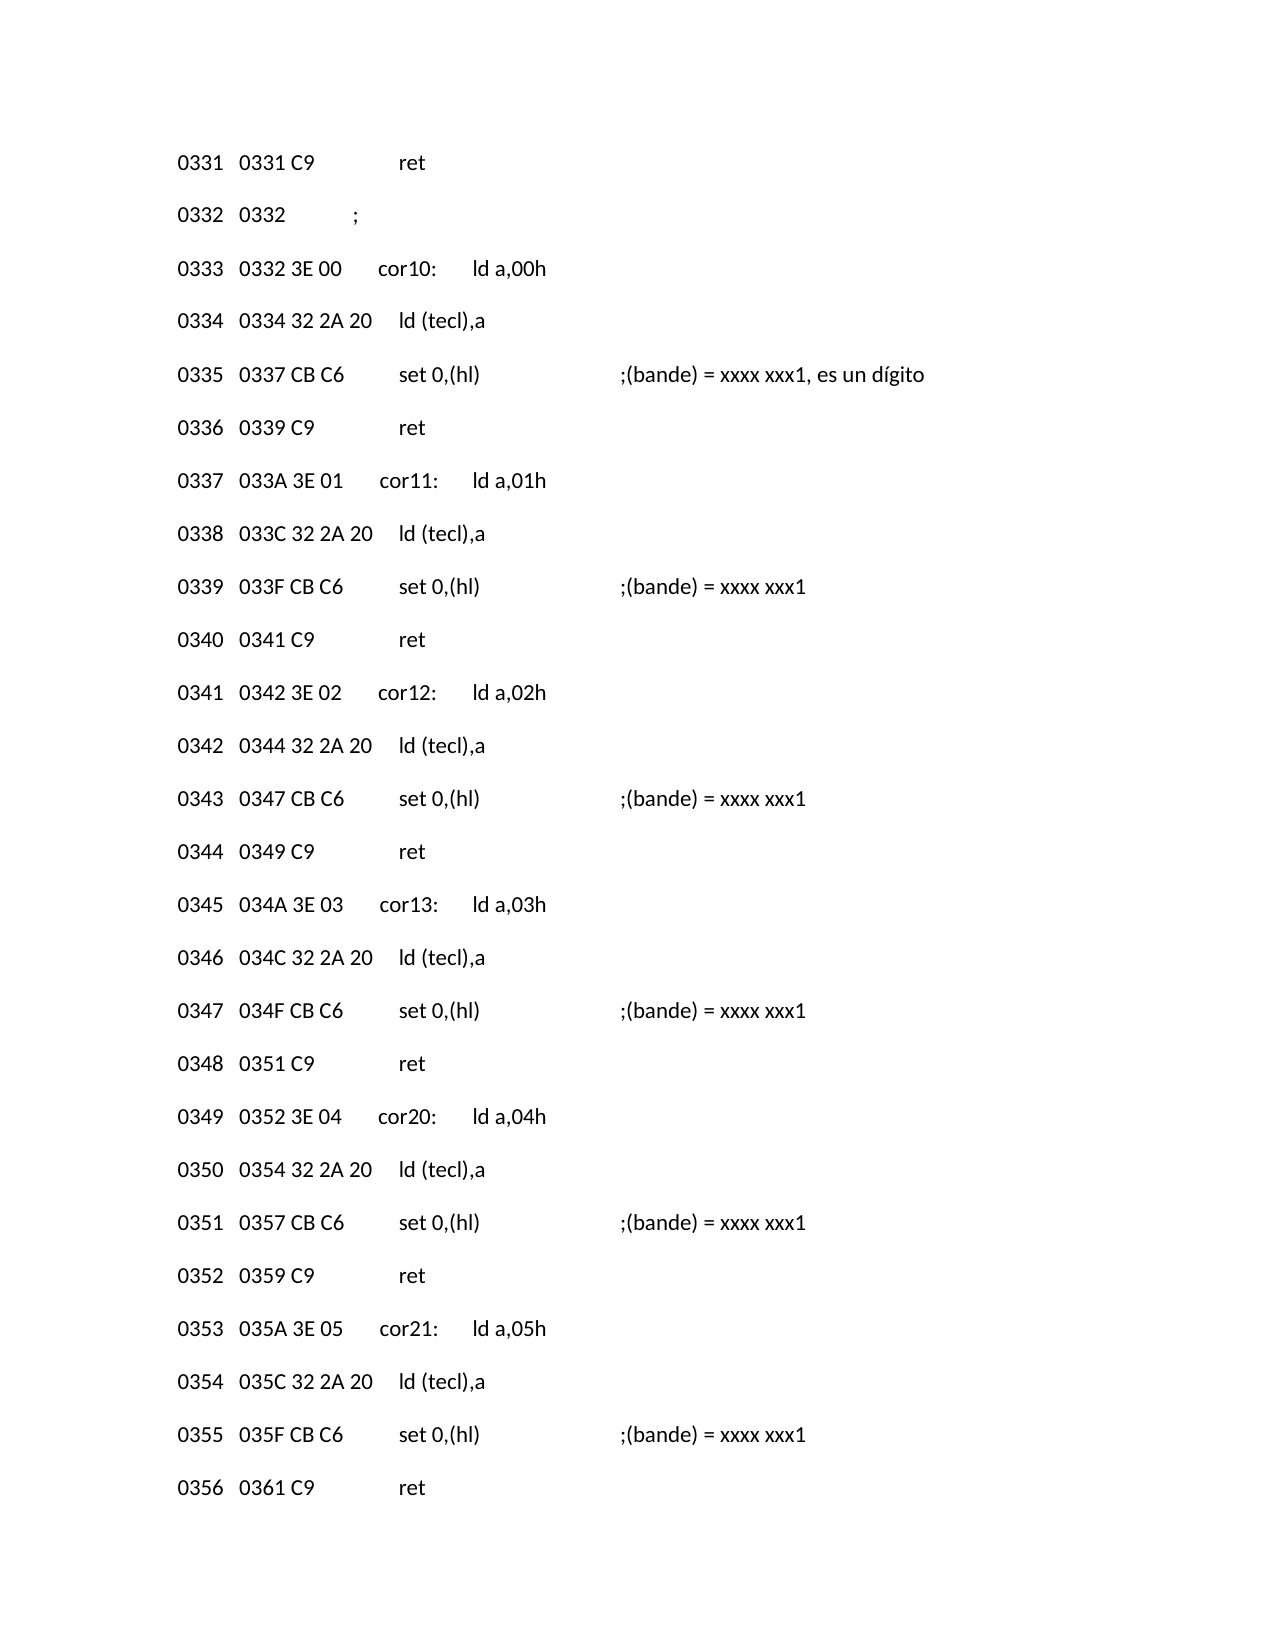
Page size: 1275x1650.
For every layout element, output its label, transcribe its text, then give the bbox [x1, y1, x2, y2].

text 0350 0354 32 2A 20 ld (tecl),a [177, 1155, 1098, 1183]
text 0352 0359 C9 ret [177, 1261, 1098, 1289]
text 0332 0332 ; [177, 201, 1098, 229]
text 0336 0339 C9 ret [177, 413, 1098, 441]
text 0349 0352 3E 04 cor20: ld a,04h [177, 1102, 1098, 1130]
text 0333 0332 3E 00 cor10: ld a,00h [177, 254, 1098, 282]
text 0355 035F CB C6 set 0,(hl) ;(bande) = xxxx xxx1 [177, 1420, 1098, 1448]
text 0345 034A 3E 03 cor13: ld a,03h [177, 890, 1098, 918]
text 0338 033C 32 2A 20 ld (tecl),a [177, 519, 1098, 547]
text 0356 0361 C9 ret [177, 1473, 1098, 1501]
text 0337 033A 3E 01 cor11: ld a,01h [177, 466, 1098, 494]
text 0346 034C 32 2A 20 ld (tecl),a [177, 943, 1098, 971]
text 0342 0344 32 2A 20 ld (tecl),a [177, 731, 1098, 759]
text 0353 035A 3E 05 cor21: ld a,05h [177, 1314, 1098, 1342]
text 0344 0349 C9 ret [177, 837, 1098, 865]
text 0348 0351 C9 ret [177, 1049, 1098, 1077]
text 0351 0357 CB C6 set 0,(hl) ;(bande) = xxxx xxx1 [177, 1208, 1098, 1236]
text 0335 0337 CB C6 set 0,(hl) ;(bande) = xxxx xxx1, es un dígito [177, 360, 1098, 388]
text 0354 035C 32 2A 20 ld (tecl),a [177, 1367, 1098, 1395]
text 0347 034F CB C6 set 0,(hl) ;(bande) = xxxx xxx1 [177, 996, 1098, 1024]
text 0334 0334 32 2A 20 ld (tecl),a [177, 307, 1098, 335]
text 0340 0341 C9 ret [177, 625, 1098, 653]
text 0341 0342 3E 02 cor12: ld a,02h [177, 678, 1098, 706]
text 0339 033F CB C6 set 0,(hl) ;(bande) = xxxx xxx1 [177, 572, 1098, 600]
text 0331 0331 C9 ret [177, 148, 1098, 176]
text 0343 0347 CB C6 set 0,(hl) ;(bande) = xxxx xxx1 [177, 784, 1098, 812]
